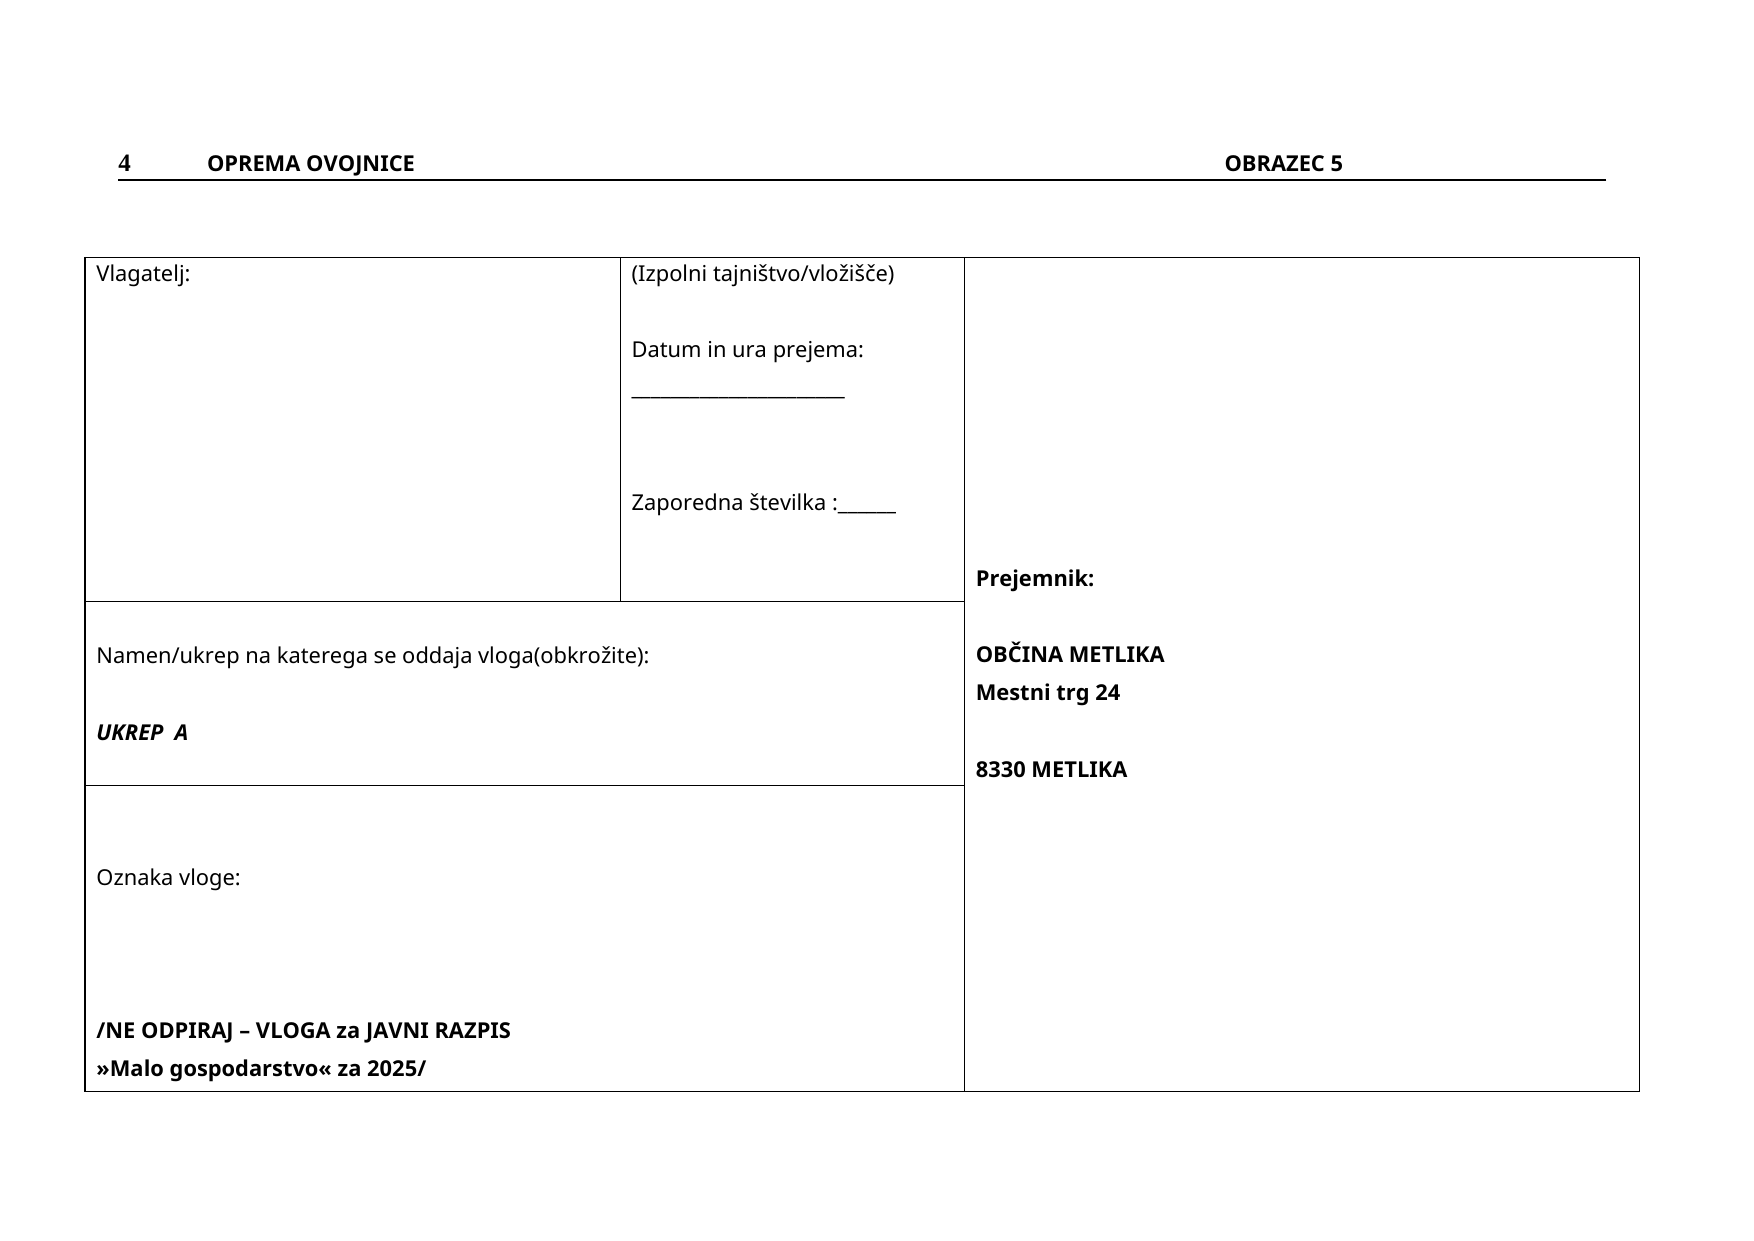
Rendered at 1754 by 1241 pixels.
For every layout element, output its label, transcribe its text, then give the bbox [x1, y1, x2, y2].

table_header Vlagatelj: [86, 258, 620, 601]
table_header Prejemnik: OBČINA METLIKA Mestni trg 24 8330 METLIKA [965, 258, 1639, 1091]
table_cell Oznaka vloge: /NE ODPIRAJ – VLOGA za JAVNI RAZPIS »Malo gospodarstvo« za 2025/ [86, 786, 964, 1091]
table_cell Namen/ukrep na katerega se oddaja vloga(obkrožite): UKREP A [86, 602, 964, 785]
subtitle OPREMA OVOJNICE OBRAZEC 5 [118, 148, 1606, 179]
table_header (Izpolni tajništvo/vložišče) Datum in ura prejema: ______________________ Zaporedna številka :______ [621, 258, 964, 601]
